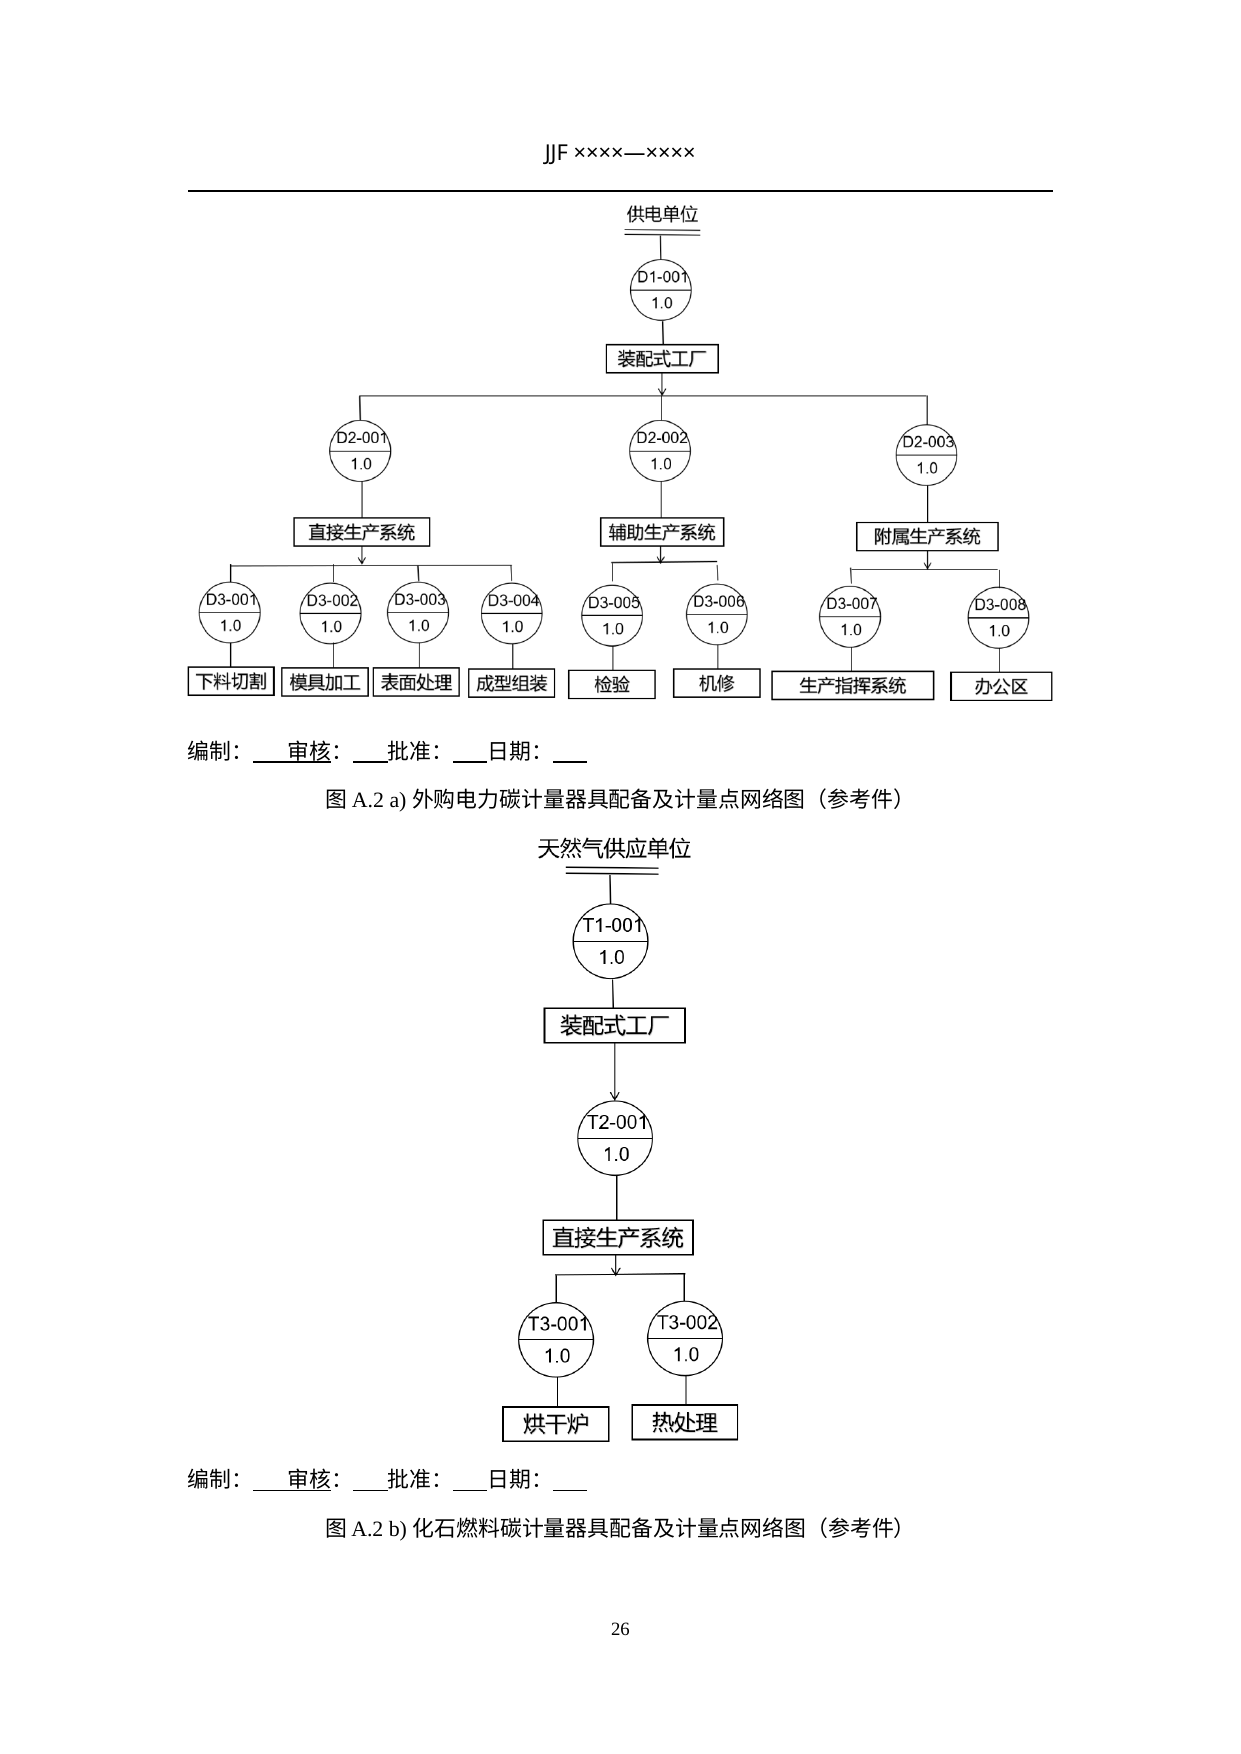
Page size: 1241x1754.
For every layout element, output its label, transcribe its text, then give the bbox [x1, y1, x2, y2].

text 编制： 审核： 批准： 日期： [187, 1462, 1053, 1494]
text 编制： 审核： 批准： 日期： [187, 733, 1053, 766]
picture [502, 830, 739, 1442]
text 图A.2 b) 化石燃料碳计量器具配备及计量点网络图（参考件） [187, 1510, 1053, 1543]
picture [187, 199, 1053, 701]
text 图A.2 a) 外购电力碳计量器具配备及计量点网络图（参考件） [187, 782, 1053, 814]
